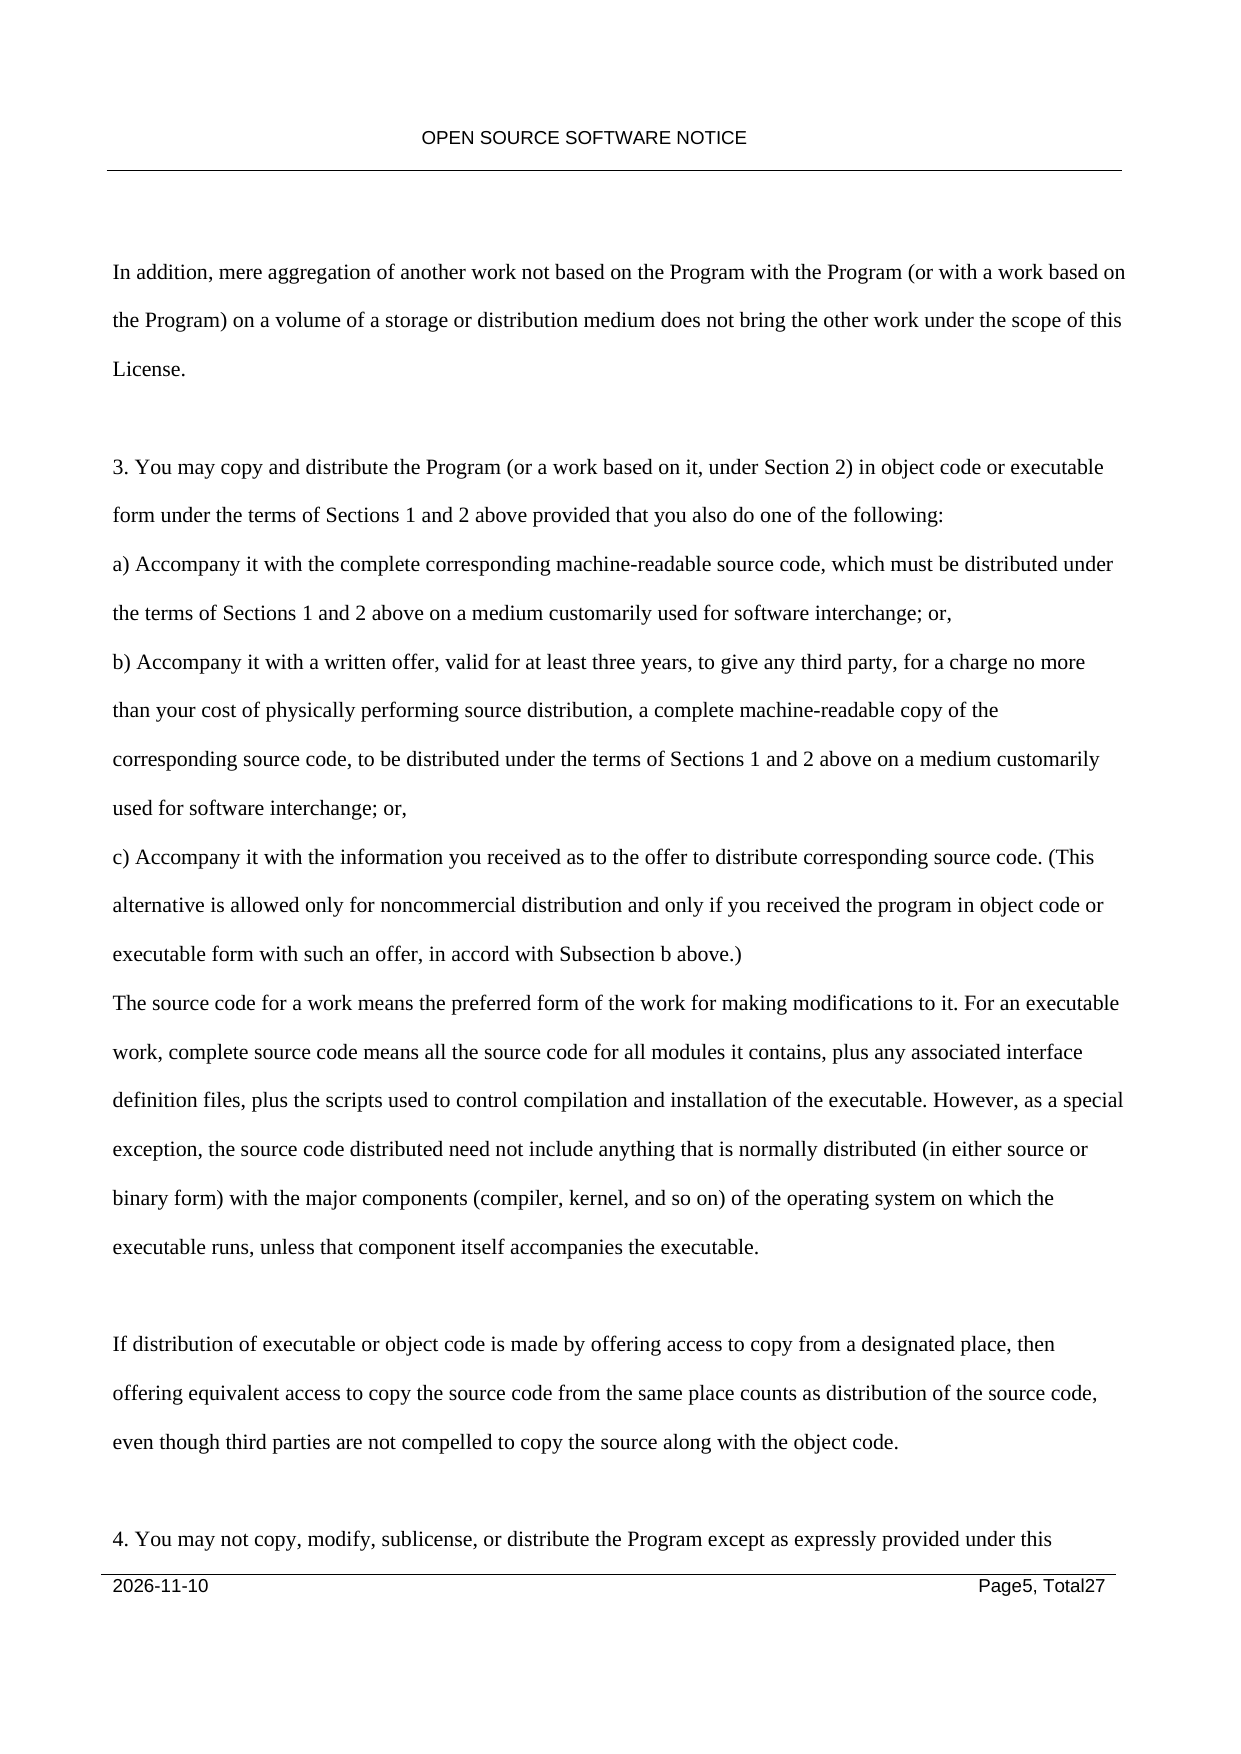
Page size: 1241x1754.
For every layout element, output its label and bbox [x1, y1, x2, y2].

text [112, 206, 1128, 1555]
